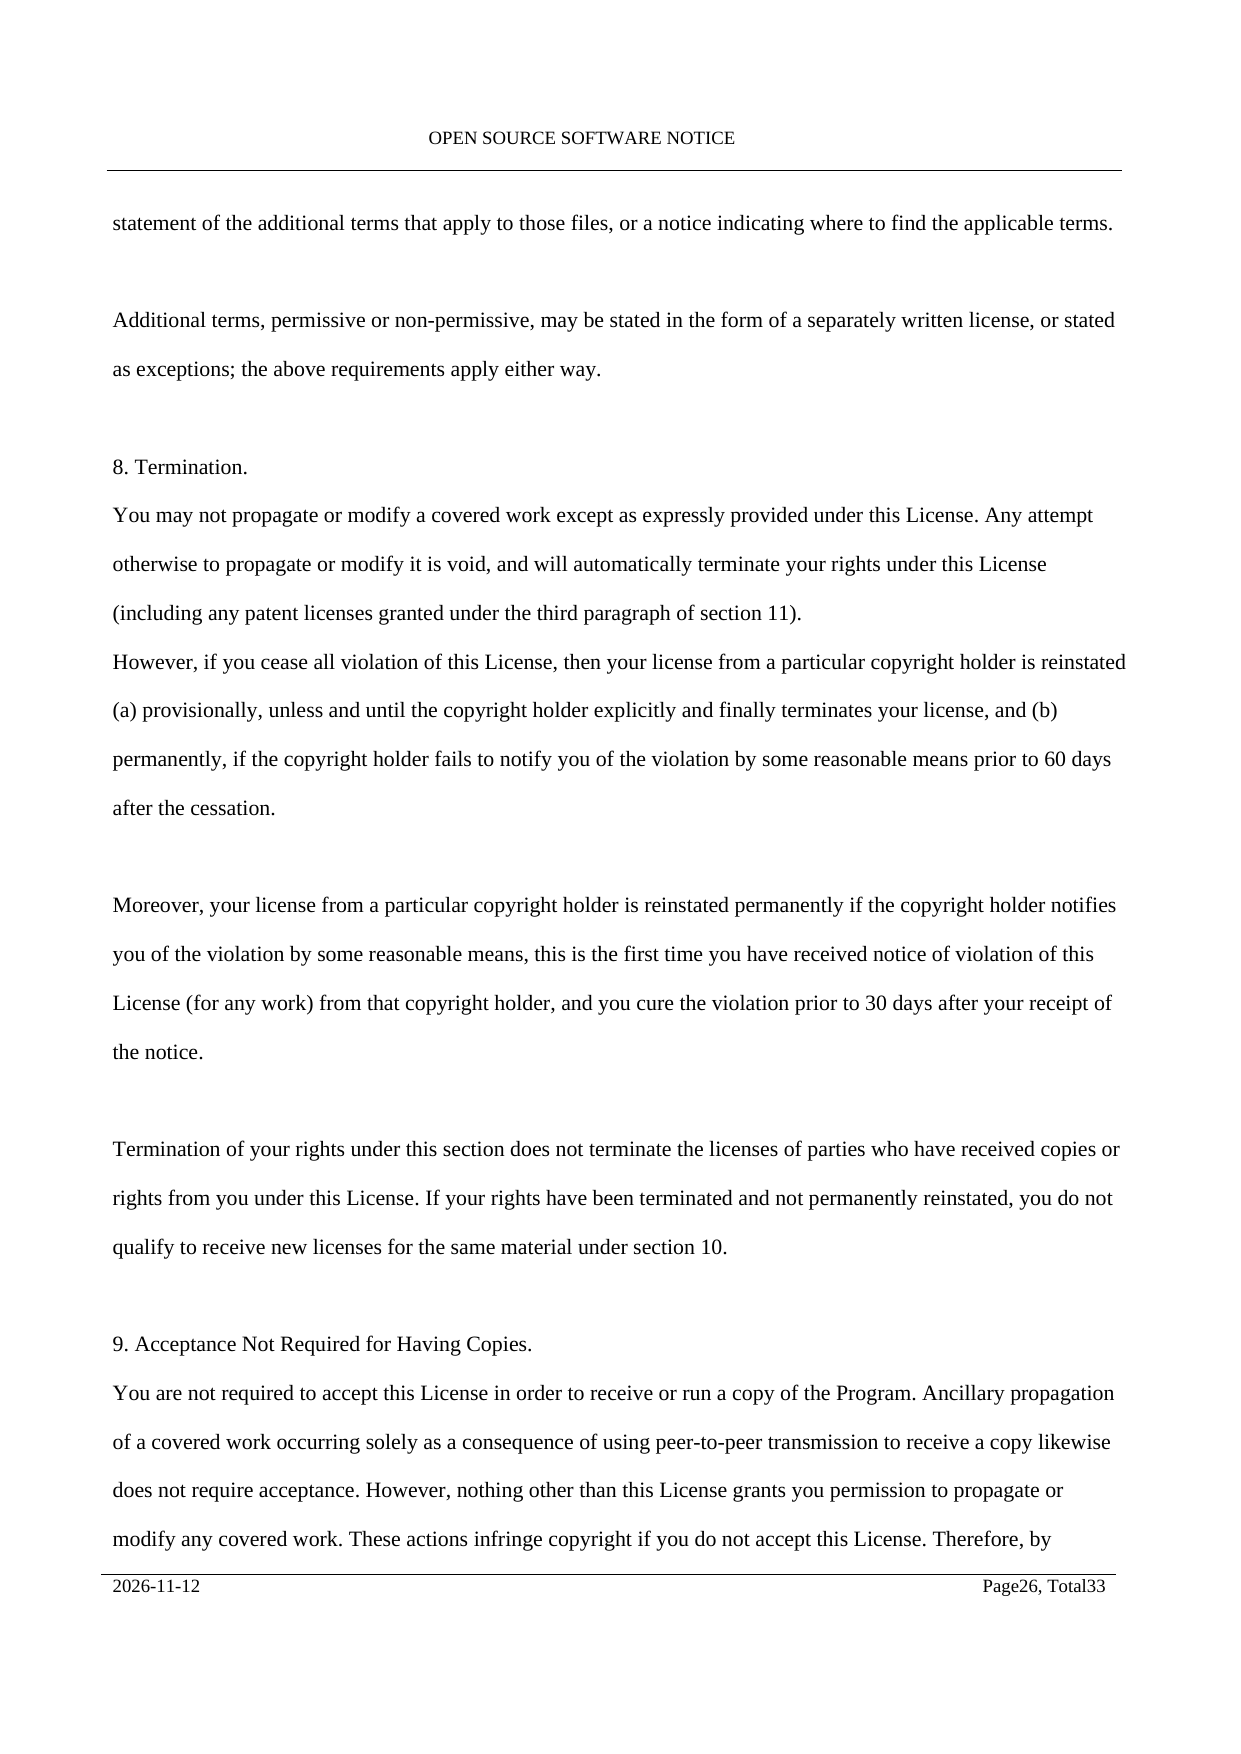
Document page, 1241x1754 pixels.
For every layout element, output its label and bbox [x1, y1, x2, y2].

text [112, 206, 1128, 1555]
